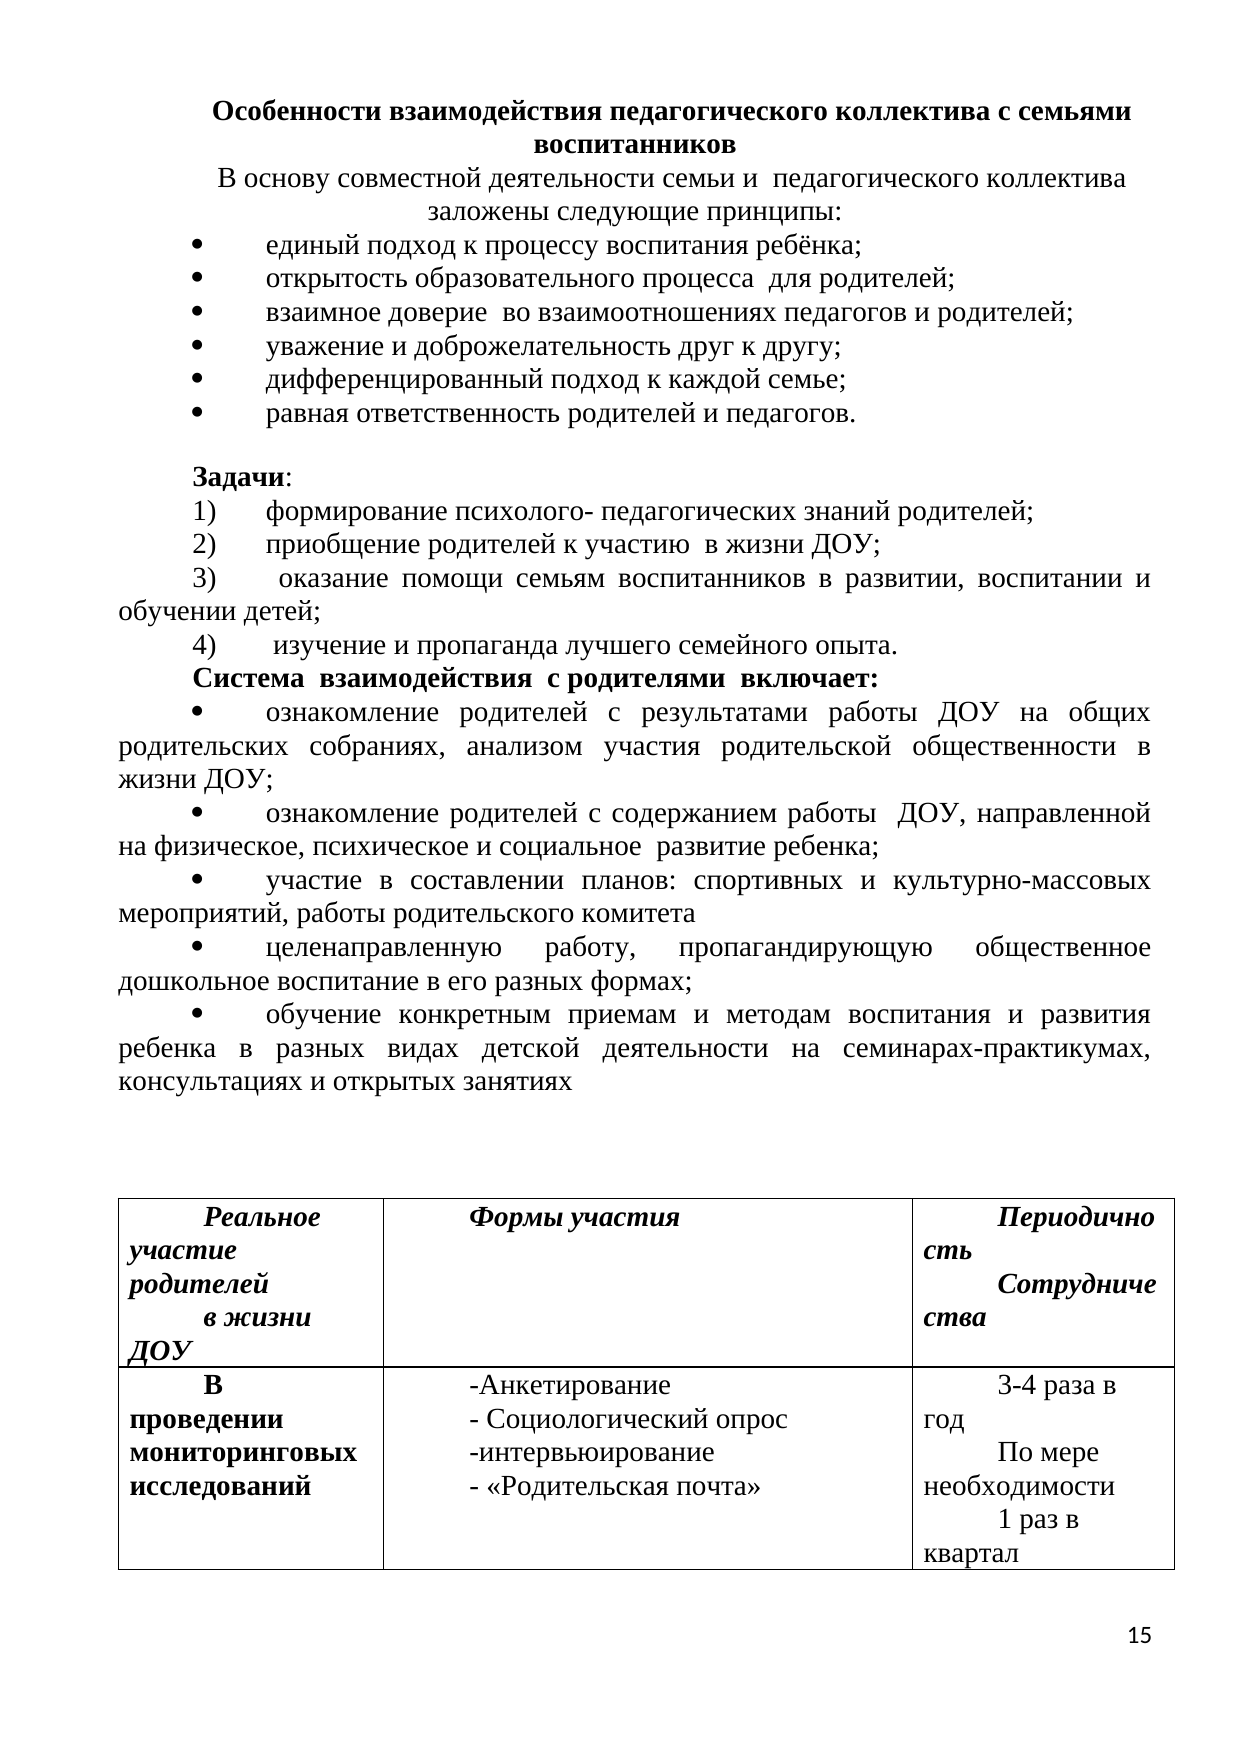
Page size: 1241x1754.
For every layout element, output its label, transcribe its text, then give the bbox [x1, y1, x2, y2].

list целенаправленную работу, пропагандирующую общественное дошкольное воспитание в его разных формах; [118, 929, 1152, 996]
list открытость образовательного процесса для родителей; [118, 261, 1152, 294]
list формирование психолого- педагогических знаний родителей; [118, 493, 1152, 526]
list уважение и доброжелательность друг к другу; [118, 328, 1152, 361]
list равная ответственность родителей и педагогов. [118, 395, 1152, 429]
list ознакомление родителей с результатами работы ДОУ на общих родительских собраниях, анализом участия родительской общественности в жизни ДОУ; [118, 694, 1152, 795]
list оказание помощи семьям воспитанников в развитии, воспитании и обучении детей; [118, 560, 1152, 627]
list участие в составлении планов: спортивных и культурно-массовых мероприятий, работы родительского комитета [118, 862, 1152, 929]
list единый подход к процессу воспитания ребёнка; [118, 227, 1152, 261]
list обучение конкретным приемам и методам воспитания и развития ребенка в разных видах детской деятельности на семинарах-практикумах, консультациях и открытых занятиях [118, 996, 1152, 1097]
list дифференцированный подход к каждой семье; [118, 361, 1152, 395]
text В основу совместной деятельности семьи и педагогического коллектива заложены следующие принципы: [118, 160, 1152, 227]
list изучение и пропаганда лучшего семейного опыта. [118, 627, 1152, 661]
list приобщение родителей к участию в жизни ДОУ; [118, 526, 1152, 560]
table_cell 3-4 раза в год По мере необходимости 1 раз в квартал [913, 1368, 1174, 1569]
list ознакомление родителей с содержанием работы ДОУ, направленной на физическое, психическое и социальное развитие ребенка; [118, 795, 1152, 862]
text Система взаимодействия с родителями включает: [118, 661, 1152, 694]
text Задачи: [118, 459, 1152, 493]
table_cell В проведении мониторинговых исследований [119, 1368, 383, 1569]
text Особенности взаимодействия педагогического коллектива с семьями воспитанников [118, 93, 1152, 160]
table_header Периодичность Сотрудничества [913, 1199, 1174, 1366]
table_header Формы участия [384, 1199, 912, 1366]
table_header Реальное участие родителей в жизни ДОУ [119, 1199, 383, 1366]
list взаимное доверие во взаимоотношениях педагогов и родителей; [118, 294, 1152, 328]
table_cell -Анкетирование - Социологический опрос -интервьюирование - «Родительская почта» [384, 1368, 912, 1569]
